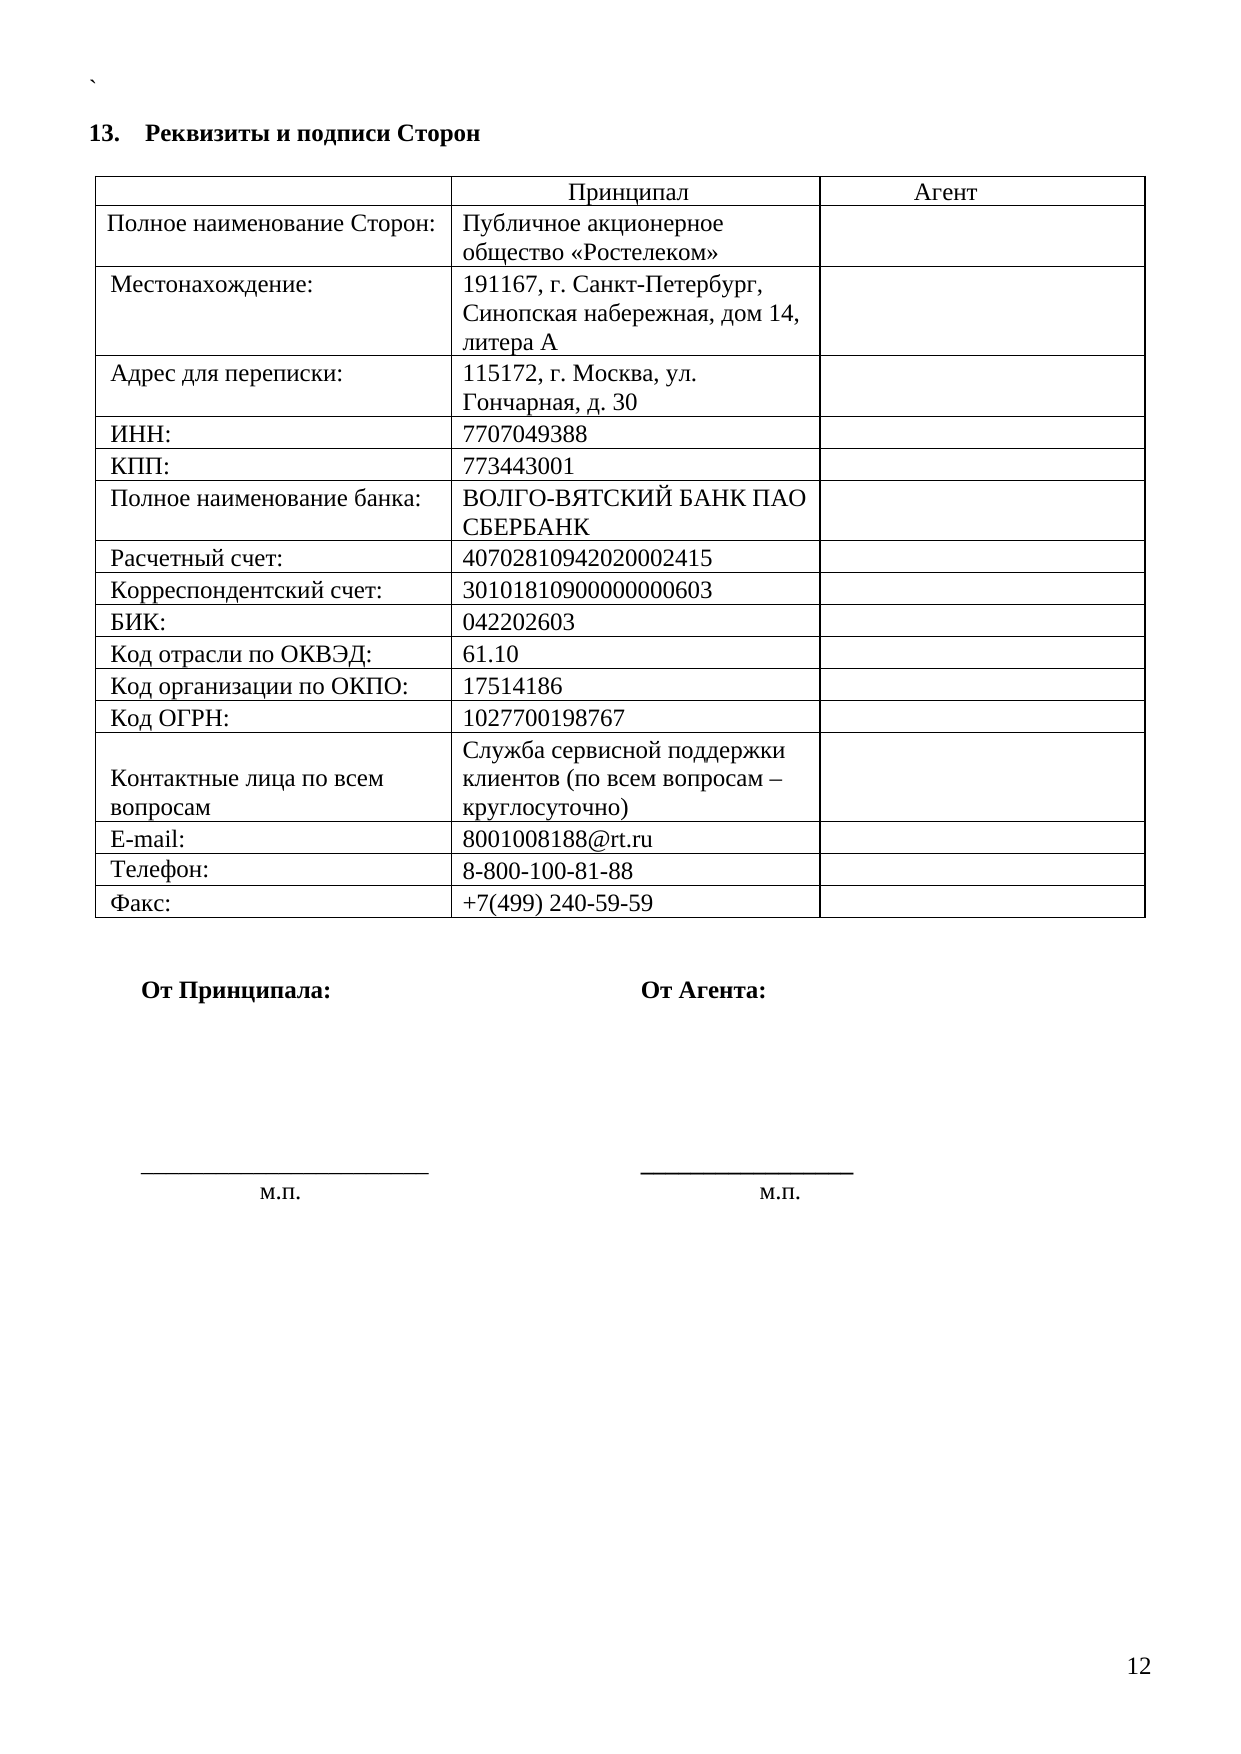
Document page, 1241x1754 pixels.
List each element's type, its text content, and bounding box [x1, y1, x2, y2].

table_cell [821, 573, 1144, 604]
table_cell E-mail: [96, 822, 451, 853]
table_cell Контактные лица по всем вопросам [96, 733, 451, 821]
table_cell 1027700198767 [452, 701, 819, 732]
table_cell [821, 822, 1144, 853]
table_header [96, 177, 451, 205]
table_cell 61.10 [452, 637, 819, 668]
table_cell Местонахождение: [96, 267, 451, 355]
table_cell ВОЛГО-ВЯТСКИЙ БАНК ПАО СБЕРБАНК [452, 481, 819, 540]
table_cell [821, 417, 1144, 448]
table_cell 191167, г. Санкт-Петербург, Синопская набережная, дом 14, литера А [452, 267, 819, 355]
table_cell 30101810900000000603 [452, 573, 819, 604]
table_cell [821, 206, 1144, 266]
table_cell Служба сервисной поддержки клиентов (по всем вопросам – круглосуточно) [452, 733, 819, 821]
table_cell Корреспондентский счет: [96, 573, 451, 604]
table_cell [821, 449, 1144, 480]
table_cell Факс: [96, 886, 451, 917]
table_cell +7(499) 240-59-59 [452, 886, 819, 917]
table_cell [821, 701, 1144, 732]
table_cell [821, 481, 1144, 540]
table_cell [821, 886, 1144, 917]
table_cell Полное наименование банка: [96, 481, 451, 540]
table_cell 042202603 [452, 605, 819, 636]
table_cell БИК: [96, 605, 451, 636]
table_cell [821, 733, 1144, 821]
table_cell [821, 267, 1144, 355]
table_cell Адрес для переписки: [96, 356, 451, 416]
table_header От Принципала: _______________________ м.п. [130, 975, 629, 1205]
table_cell [821, 854, 1144, 885]
table_cell Код ОГРН: [96, 701, 451, 732]
table_cell [821, 637, 1144, 668]
table_cell Телефон: [96, 854, 451, 885]
table_header От Агента: _________________ м.п. [629, 975, 1146, 1205]
table_cell 7707049388 [452, 417, 819, 448]
table_cell Код организации по ОКПО: [96, 669, 451, 700]
table_cell Публичное акционерное общество «Ростелеком» [452, 206, 819, 266]
table_header Агент [821, 177, 1144, 205]
table_cell 17514186 [452, 669, 819, 700]
table_cell КПП: [96, 449, 451, 480]
table_cell Полное наименование Сторон: [96, 206, 451, 266]
table_cell Код отрасли по ОКВЭД: [96, 637, 451, 668]
table_cell 115172, г. Москва, ул. Гончарная, д. 30 [452, 356, 819, 416]
table_cell Расчетный счет: [96, 541, 451, 572]
table_cell ИНН: [96, 417, 451, 448]
table_cell [821, 541, 1144, 572]
subtitle Реквизиты и подписи Сторон [89, 118, 1152, 147]
table_header Принципал [452, 177, 819, 205]
table_cell 8-800-100-81-88 [452, 854, 819, 885]
table_cell [821, 669, 1144, 700]
table_cell 8001008188@rt.ru [452, 822, 819, 853]
table_cell 773443001 [452, 449, 819, 480]
table_cell [821, 605, 1144, 636]
table_cell [821, 356, 1144, 416]
table_cell 40702810942020002415 [452, 541, 819, 572]
